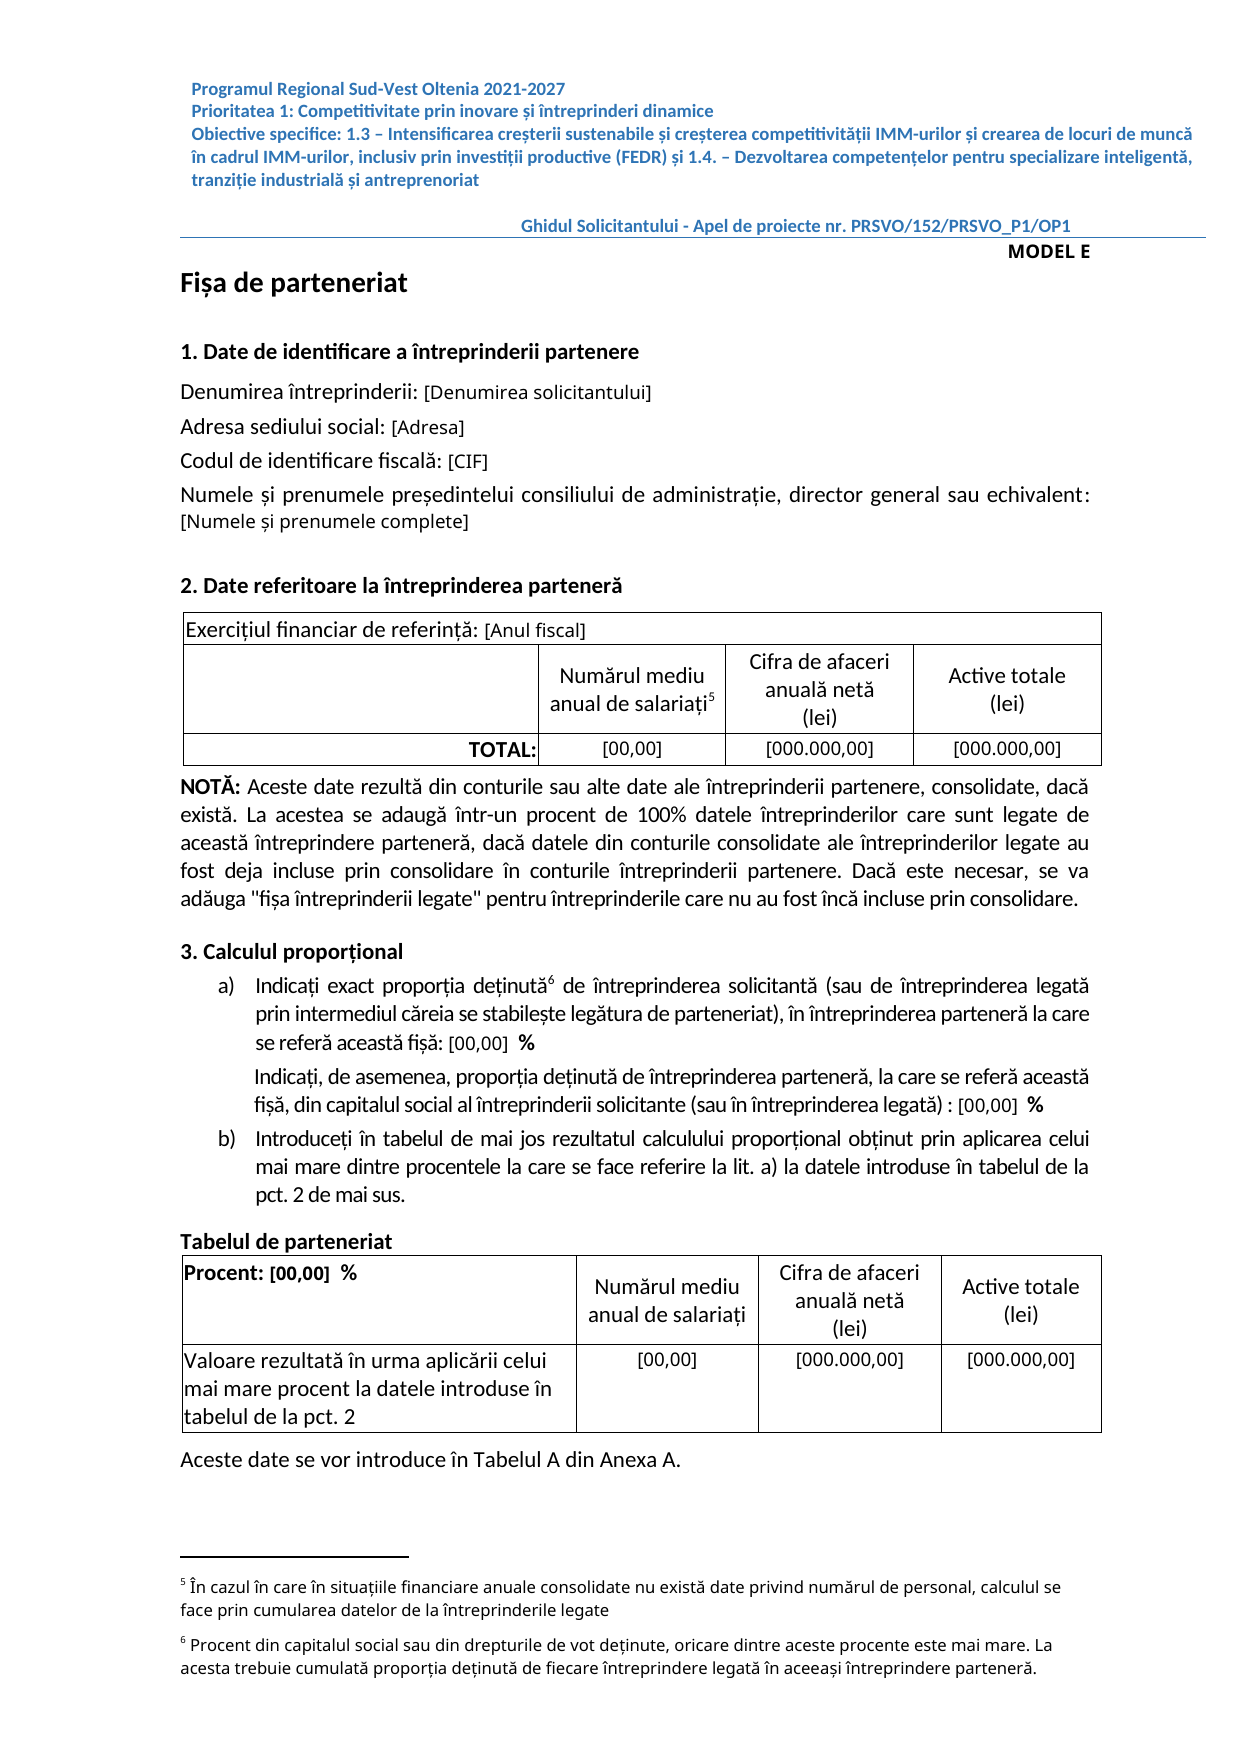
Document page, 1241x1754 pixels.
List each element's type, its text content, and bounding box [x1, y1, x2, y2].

list Introduceţi în tabelul de mai jos rezultatul calculului proporţional obţinut prin aplicarea celui mai mare dintre procentele la care se face referire la lit. a) la datele introduse în tabelul de la pct. 2 de mai sus. [218, 1124, 1090, 1208]
table_cell [726, 734, 913, 765]
table_cell [184, 645, 538, 732]
table_cell [577, 1345, 758, 1432]
subtitle Fişa de parteneriat [180, 264, 1090, 299]
list Indicaţi exact proporţia deţinută de întreprinderea solicitantă (sau de întreprinderea legată prin intermediul căreia se stabileşte legătura de parteneriat), în întreprinderea parteneră la care se referă această fişă: % [218, 972, 1090, 1056]
table_cell TOTAL: [184, 734, 538, 765]
text Aceste date se vor introduce în Tabelul A din Anexa A. [180, 1445, 1090, 1473]
table_header Cifra de afaceri anuală netă (lei) [759, 1256, 941, 1343]
table_cell [759, 1345, 941, 1432]
table_cell Numărul mediu anual de salariaţi [539, 645, 725, 732]
subtitle Tabelul de parteneriat [180, 1227, 1090, 1255]
text Adresa sediului social: [180, 412, 1090, 440]
table_cell [914, 734, 1101, 765]
table_header Numărul mediu anual de salariaţi [577, 1256, 758, 1343]
table_cell [539, 734, 725, 765]
text Indicaţi, de asemenea, proporţia deţinută de întreprinderea parteneră, la care se referă această fişă, din capitalul social al întreprinderii solicitante (sau în întreprinderea legată) : % [254, 1062, 1090, 1118]
table_cell Valoare rezultată în urma aplicării celui mai mare procent la datele introduse în tabelul de la pct. 2 [183, 1345, 576, 1432]
table_header Exerciţiul financiar de referinţă: [184, 613, 1101, 644]
text Denumirea întreprinderii: [180, 377, 1090, 406]
text 1. Date de identificare a întreprinderii partenere [180, 337, 1090, 365]
table_cell Active totale (lei) [914, 645, 1101, 732]
table_cell Cifra de afaceri anuală netă (lei) [726, 645, 913, 732]
text Numele şi prenumele preşedintelui consiliului de administraţie, director general sau echivalent: [180, 480, 1090, 534]
table_cell [942, 1345, 1101, 1432]
table_header Active totale (lei) [942, 1256, 1101, 1343]
text 3. Calculul proporţional [180, 937, 1090, 965]
table_header Procent: % [183, 1256, 576, 1343]
text NOTĂ: Aceste date rezultă din conturile sau alte date ale întreprinderii partenere, consolidate, dacă există. La acestea se adaugă într-un procent de 100% datele întreprinderilor care sunt legate de această întreprindere parteneră, dacă datele din conturile consolidate ale întreprinderilor legate au fost deja incluse prin consolidare în conturile întreprinderii partenere. Dacă este necesar, se va adăuga "fişa întreprinderii legate" pentru întreprinderile care nu au fost încă incluse prin consolidare. [180, 772, 1090, 912]
text 2. Date referitoare la întreprinderea parteneră [180, 572, 1090, 599]
text Codul de identificare fiscală: [180, 446, 1090, 474]
